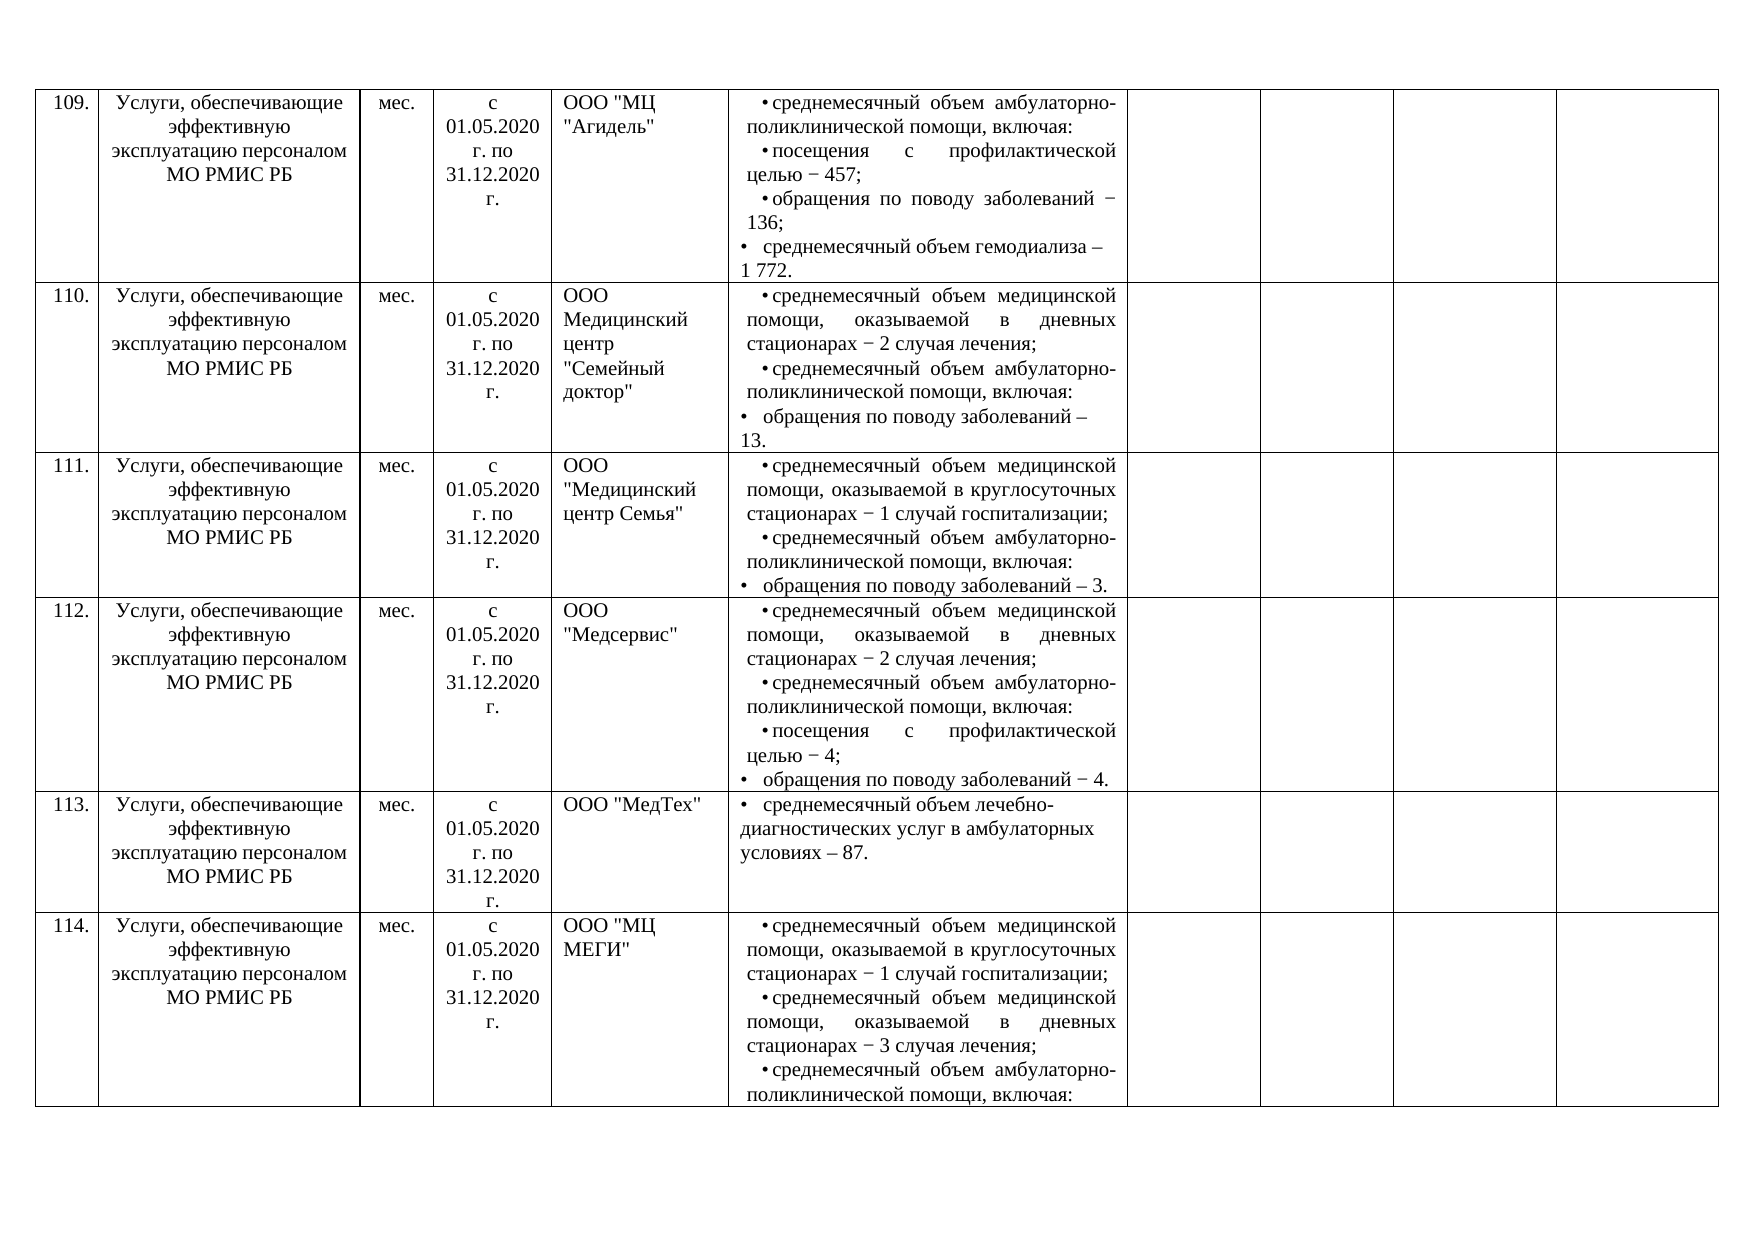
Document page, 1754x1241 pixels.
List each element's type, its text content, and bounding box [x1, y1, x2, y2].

table_cell ООО "МЦ МЕГИ" [552, 913, 728, 1106]
table_cell [1128, 913, 1260, 1106]
table_cell [36, 792, 98, 912]
table_cell [1261, 90, 1393, 282]
table_cell [1394, 90, 1556, 282]
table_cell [99, 90, 359, 282]
table_cell [1557, 90, 1718, 282]
table_cell [1128, 598, 1260, 791]
table_cell Услуги, обеспечивающие эффективную эксплуатацию персоналом МО РМИС РБ [99, 598, 359, 791]
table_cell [729, 913, 1127, 1106]
table_cell [1261, 453, 1393, 597]
table_cell [1261, 792, 1393, 912]
table_cell [1128, 792, 1260, 912]
table_cell с 01.05.2020 г. по 31.12.2020 г. [434, 598, 551, 791]
table_cell Услуги, обеспечивающие эффективную эксплуатацию персоналом МО РМИС РБ [99, 283, 359, 452]
table_cell [1128, 90, 1260, 282]
table_cell [1557, 283, 1718, 452]
table_cell [1557, 913, 1718, 1106]
table_cell [1261, 598, 1393, 791]
table_cell ООО "МЦ "Агидель" [552, 90, 728, 282]
table_cell • среднемесячный объем медицинской помощи, оказываемой в дневных стационарах − 2 случая лечения; • среднемесячный объем амбулаторно-поликлинической помощи, включая: • обращения по поводу заболеваний – 13. [729, 283, 1127, 452]
table_cell • среднемесячный объем лечебно-диагностических услуг в амбулаторных условиях – 87. [729, 792, 1127, 912]
table_cell с 01.05.2020 г. по 31.12.2020 г. [434, 792, 551, 912]
table_cell ООО "Медицинский центр Семья" [552, 453, 728, 597]
table_cell [1394, 913, 1556, 1106]
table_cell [434, 90, 551, 282]
table_cell [1557, 598, 1718, 791]
table_cell [36, 453, 98, 597]
table_cell ООО Медицинский центр "Семейный доктор" [552, 283, 728, 452]
table_cell мес. [361, 453, 433, 597]
table_cell [36, 913, 98, 1106]
table_cell ООО "Медсервис" [552, 598, 728, 791]
table_cell с 01.05.2020 г. по 31.12.2020 г. [434, 453, 551, 597]
table_cell мес. [361, 283, 433, 452]
table_cell мес. [361, 913, 433, 1106]
table_cell [1394, 792, 1556, 912]
table_cell Услуги, обеспечивающие эффективную эксплуатацию персоналом МО РМИС РБ [99, 453, 359, 597]
table_cell • среднемесячный объем амбулаторно-поликлинической помощи, включая: • посещения с профилактической целью − 457; • обращения по поводу заболеваний − 136; • среднемесячный объем гемодиализа – 1 772. [729, 90, 1127, 282]
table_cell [99, 913, 359, 1106]
table_cell [1261, 913, 1393, 1106]
table_cell • среднемесячный объем медицинской помощи, оказываемой в круглосуточных стационарах − 1 случай госпитализации; • среднемесячный объем амбулаторно-поликлинической помощи, включая: • обращения по поводу заболеваний – 3. [729, 453, 1127, 597]
table_cell [36, 90, 98, 282]
table_cell [36, 283, 98, 452]
table_cell [36, 598, 98, 791]
table_cell [1557, 453, 1718, 597]
table_cell Услуги, обеспечивающие эффективную эксплуатацию персоналом МО РМИС РБ [99, 792, 359, 912]
table_cell [1261, 283, 1393, 452]
table_cell [1394, 598, 1556, 791]
table_cell • среднемесячный объем медицинской помощи, оказываемой в дневных стационарах − 2 случая лечения; • среднемесячный объем амбулаторно-поликлинической помощи, включая: • посещения с профилактической целью − 4; • обращения по поводу заболеваний − 4. [729, 598, 1127, 791]
table_cell мес. [361, 792, 433, 912]
table_cell [1394, 453, 1556, 597]
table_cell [434, 913, 551, 1106]
table_cell [1128, 453, 1260, 597]
table_cell ООО "МедТех" [552, 792, 728, 912]
table_cell [1394, 283, 1556, 452]
table_cell мес. [361, 90, 433, 282]
table_cell мес. [361, 598, 433, 791]
table_cell с 01.05.2020 г. по 31.12.2020 г. [434, 283, 551, 452]
table_cell [1128, 283, 1260, 452]
table_cell [1557, 792, 1718, 912]
